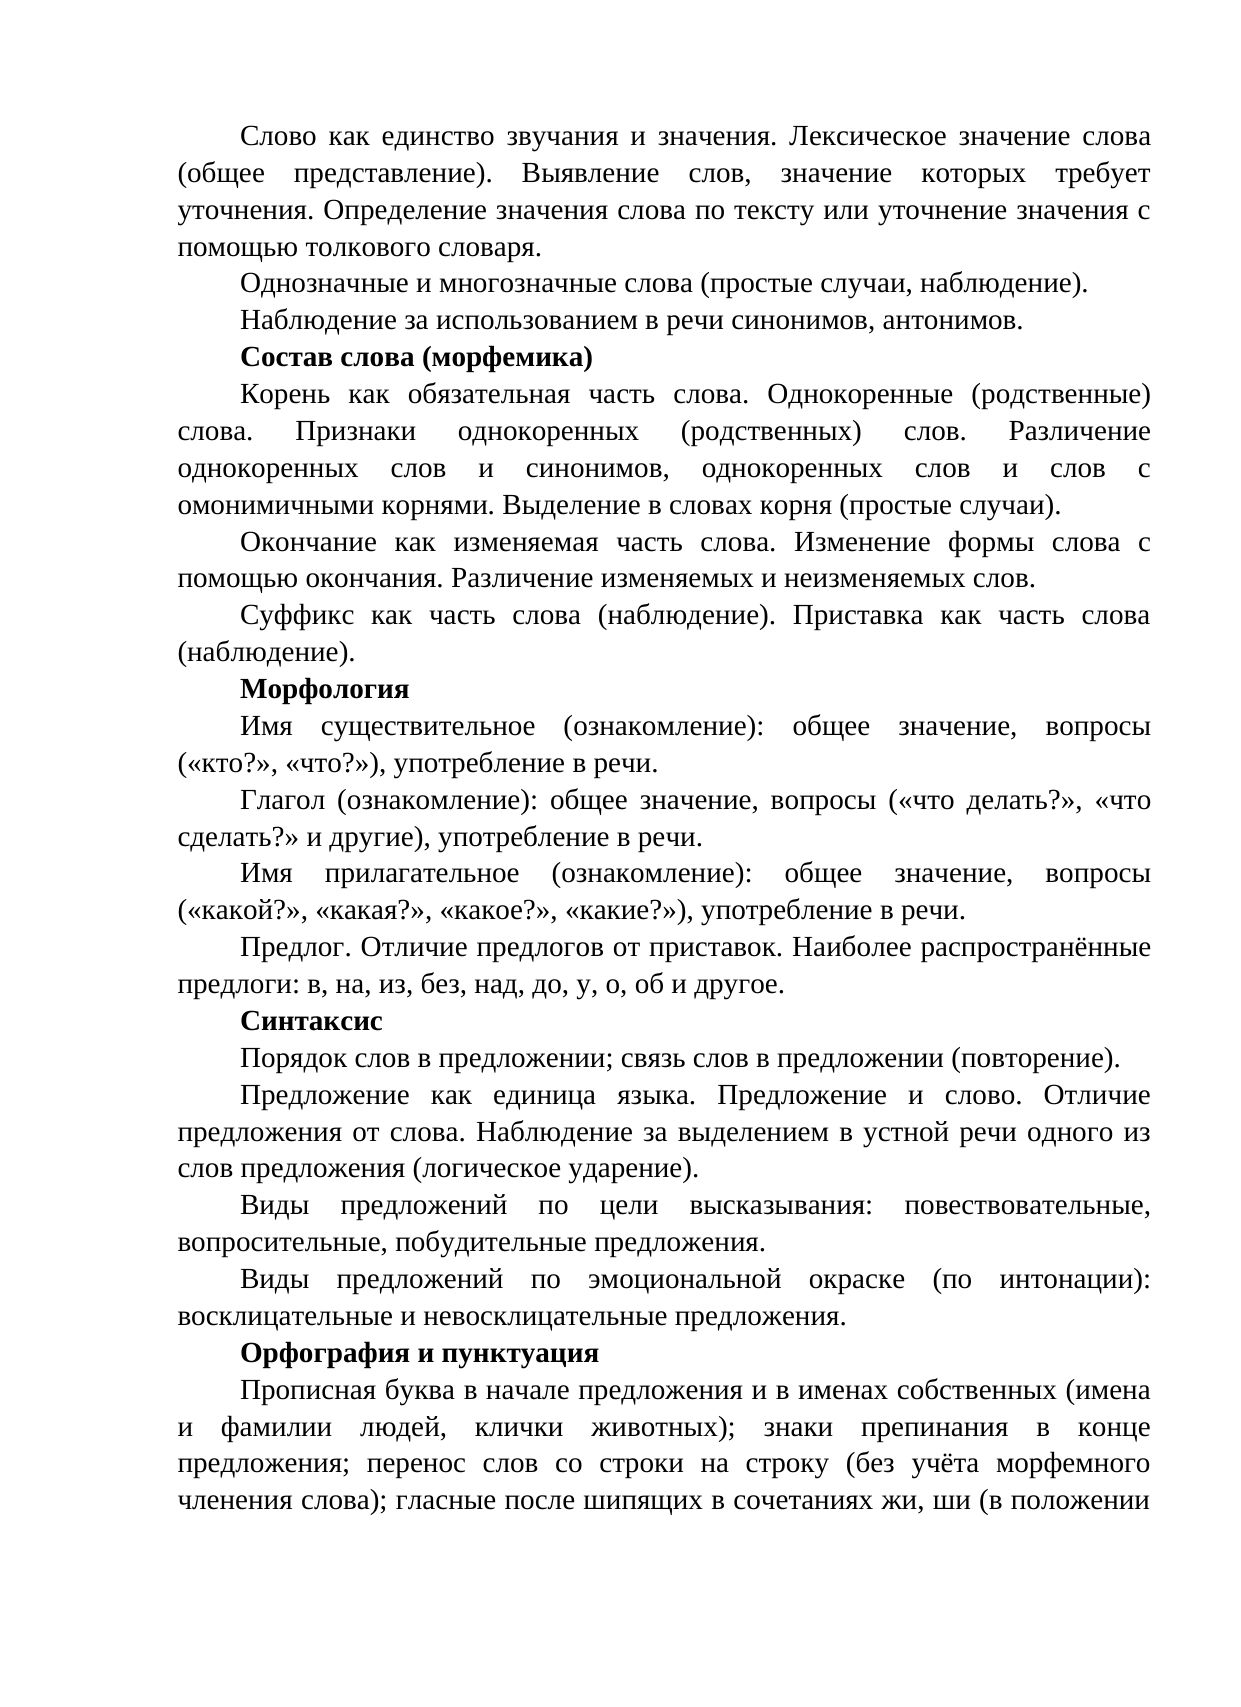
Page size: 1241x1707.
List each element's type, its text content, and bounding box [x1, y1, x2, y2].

text Виды предложений по эмоциональной окраске (по интонации): восклицательные и невосклицательные предложения. [177, 1261, 1152, 1332]
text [177, 1372, 1152, 1516]
text Глагол (ознакомление): общее значение, вопросы («что делать?», «что сделать?» и другие), употребление в речи. [177, 782, 1152, 852]
text Виды предложений по цели высказывания: повествовательные, вопросительные, побудительные предложения. [177, 1187, 1152, 1258]
text Суффикс как часть слова (наблюдение). Приставка как часть слова (наблюдение). [177, 597, 1152, 668]
text Орфография и пунктуация [177, 1335, 1152, 1368]
text Корень как обязательная часть слова. Однокоренные (родственные) слова. Признаки однокоренных (родственных) слов. Различение однокоренных слов и синонимов, однокоренных слов и слов с омонимичными корнями. Выделение в словах корня (простые случаи). [177, 376, 1152, 520]
text Имя прилагательное (ознакомление): общее значение, вопросы («какой?», «какая?», «какое?», «какие?»), употребление в речи. [177, 856, 1152, 926]
text Синтаксис [177, 1003, 1152, 1037]
text Порядок слов в предложении; связь слов в предложении (повторение). [177, 1040, 1152, 1073]
text Однозначные и многозначные слова (простые случаи, наблюдение). [177, 266, 1152, 299]
text Морфология [177, 671, 1152, 705]
text Предложение как единица языка. Предложение и слово. Отличие предложения от слова. Наблюдение за выделением в устной речи одного из слов предложения (логическое ударение). [177, 1077, 1152, 1184]
text Предлог. Отличие предлогов от приставок. Наиболее распространённые предлоги: в, на, из, без, над, до, у, о, об и другое. [177, 929, 1152, 1000]
text Наблюдение за использованием в речи синонимов, антонимов. [177, 302, 1152, 336]
text Окончание как изменяемая часть слова. Изменение формы слова с помощью окончания. Различение изменяемых и неизменяемых слов. [177, 524, 1152, 594]
text Имя существительное (ознакомление): общее значение, вопросы («кто?», «что?»), употребление в речи. [177, 708, 1152, 778]
text Состав слова (морфемика) [177, 339, 1152, 373]
text Слово как единство звучания и значения. Лексическое значение слова (общее представление). Выявление слов, значение которых требует уточнения. Определение значения слова по тексту или уточнение значения с помощью толкового словаря. [177, 118, 1152, 262]
